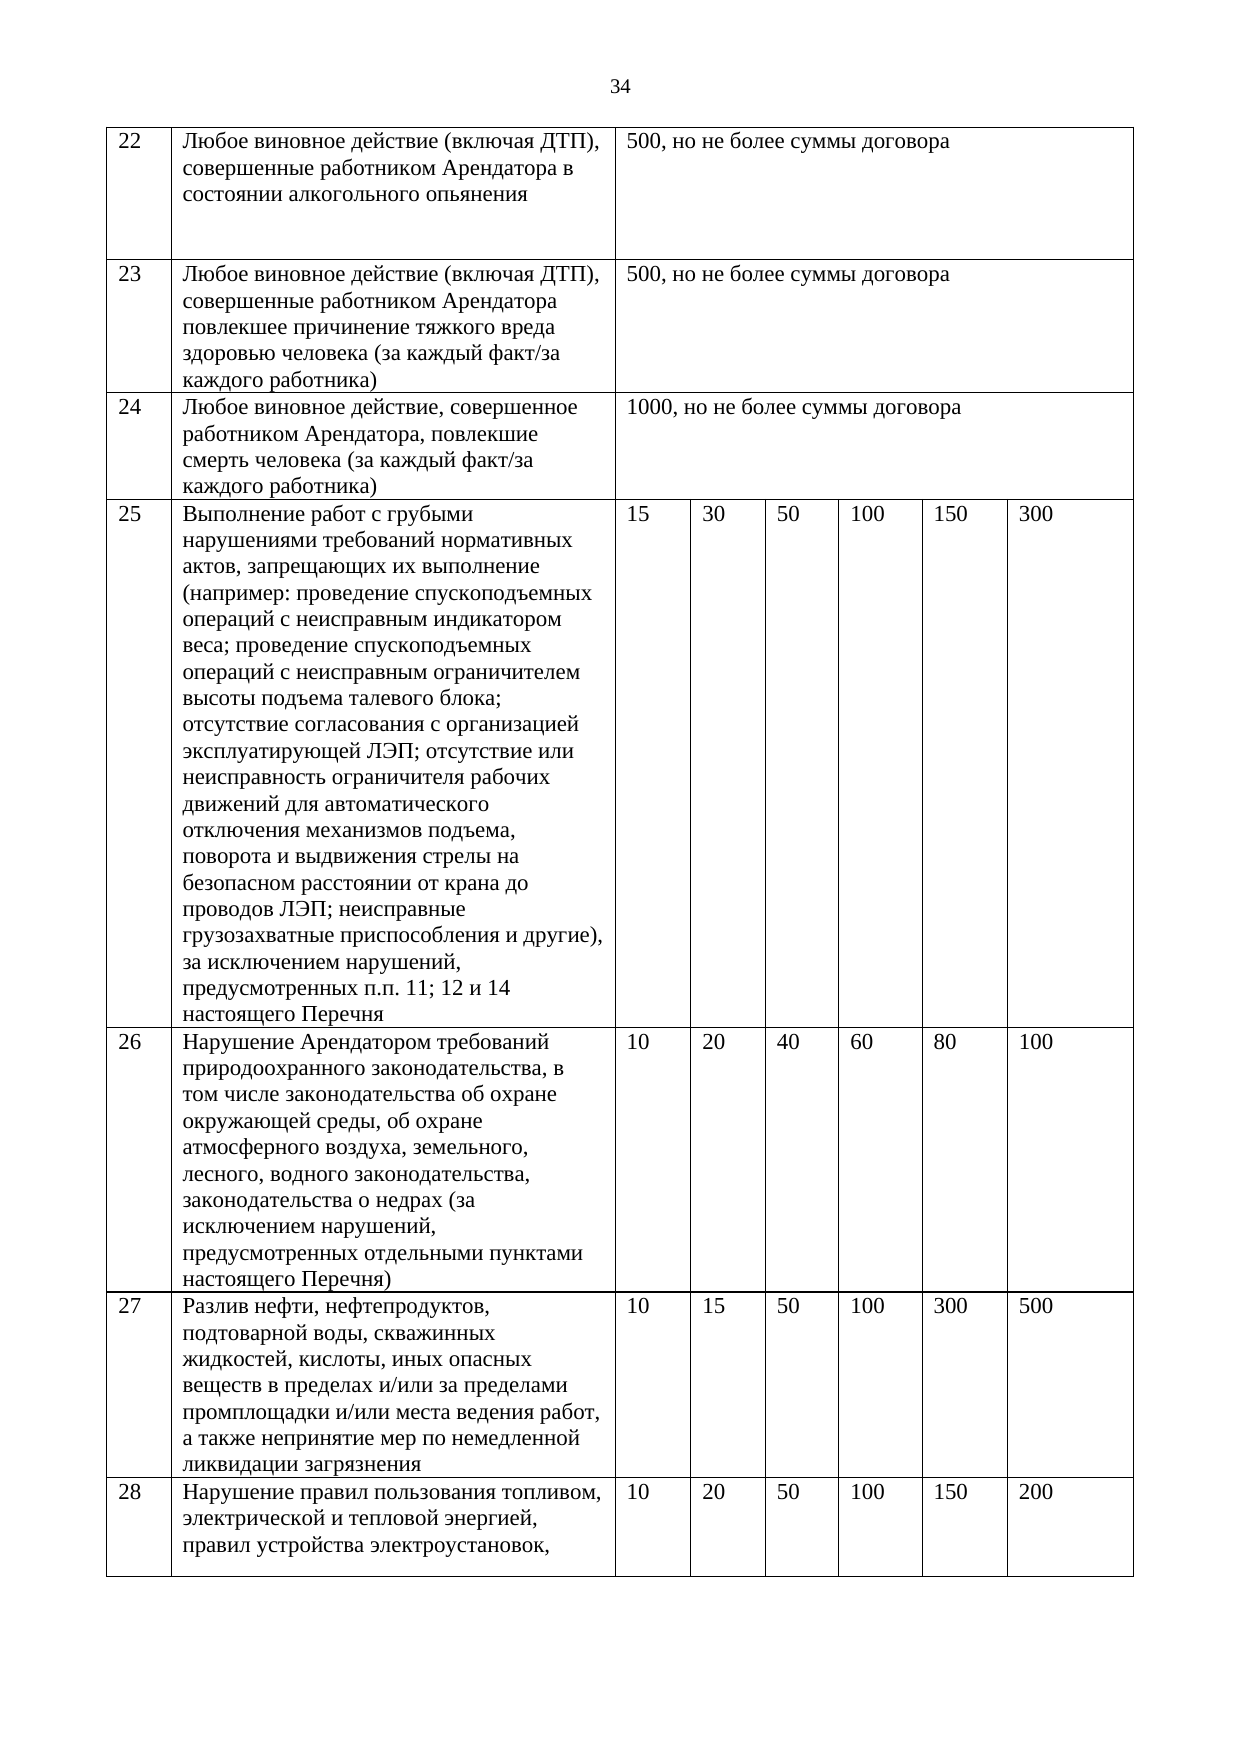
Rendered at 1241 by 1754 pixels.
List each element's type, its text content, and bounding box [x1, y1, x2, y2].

table_cell 15 [691, 1293, 765, 1477]
table_cell 40 [766, 1028, 838, 1291]
table_cell 26 [107, 1028, 171, 1291]
table_cell 100 [839, 1478, 922, 1576]
table_cell 60 [839, 1028, 922, 1291]
table_cell Выполнение работ с грубыми нарушениями требований нормативных актов, запрещающих их выполнение (например: проведение спускоподъемных операций с неисправным индикатором веса; проведение спускоподъемных операций с неисправным ограничителем высоты подъема талевого блока; отсутствие согласования с организацией эксплуатирующей ЛЭП; отсутствие или неисправность ограничителя рабочих движений для автоматического отключения механизмов подъема, поворота и выдвижения стрелы на безопасном расстоянии от крана до проводов ЛЭП; неисправные грузозахватные приспособления и другие), за исключением нарушений, предусмотренных п.п. 11; 12 и 14 настоящего Перечня [172, 500, 615, 1027]
table_cell 20 [691, 1478, 765, 1576]
table_cell Нарушение Арендатором требований природоохранного законодательства, в том числе законодательства об охране окружающей среды, об охране атмосферного воздуха, земельного, лесного, водного законодательства, законодательства о недрах (за исключением нарушений, предусмотренных отдельными пунктами настоящего Перечня) [172, 1028, 615, 1291]
table_cell 22 [107, 128, 171, 259]
table_cell 28 [107, 1478, 171, 1576]
table_cell 10 [616, 1028, 690, 1291]
table_cell 24 [107, 393, 171, 499]
table_cell 27 [107, 1293, 171, 1477]
table_cell 23 [107, 260, 171, 392]
table_cell 300 [923, 1293, 1007, 1477]
table_cell 10 [616, 1293, 690, 1477]
table_cell 500, но не более суммы договора [616, 128, 1133, 259]
table_cell 100 [839, 1293, 922, 1477]
table_cell 200 [1008, 1478, 1133, 1576]
table_cell Любое виновное действие (включая ДТП), совершенные работником Арендатора в состоянии алкогольного опьянения [172, 128, 615, 259]
table_cell Любое виновное действие, совершенное работником Арендатора, повлекшие смерть человека (за каждый факт/за каждого работника) [172, 393, 615, 499]
table_cell 500, но не более суммы договора [616, 260, 1133, 392]
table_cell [172, 1478, 615, 1576]
table_cell 50 [766, 1478, 838, 1576]
table_cell Разлив нефти, нефтепродуктов, подтоварной воды, скважинных жидкостей, кислоты, иных опасных веществ в пределах и/или за пределами промплощадки и/или места ведения работ, а также непринятие мер по немедленной ликвидации загрязнения [172, 1293, 615, 1477]
table_cell 300 [1008, 500, 1133, 1027]
table_cell Любое виновное действие (включая ДТП), совершенные работником Арендатора повлекшее причинение тяжкого вреда здоровью человека (за каждый факт/за каждого работника) [172, 260, 615, 392]
table_cell 80 [923, 1028, 1007, 1291]
table_cell 150 [923, 500, 1007, 1027]
table_cell 100 [1008, 1028, 1133, 1291]
table_cell 500 [1008, 1293, 1133, 1477]
table_cell 25 [107, 500, 171, 1027]
table_cell 15 [616, 500, 690, 1027]
table_cell 20 [691, 1028, 765, 1291]
table_cell 50 [766, 1293, 838, 1477]
table_cell 150 [923, 1478, 1007, 1576]
table_cell 30 [691, 500, 765, 1027]
table_cell 50 [766, 500, 838, 1027]
table_cell 1000, но не более суммы договора [616, 393, 1133, 499]
table_cell 100 [839, 500, 922, 1027]
table_cell 10 [616, 1478, 690, 1576]
